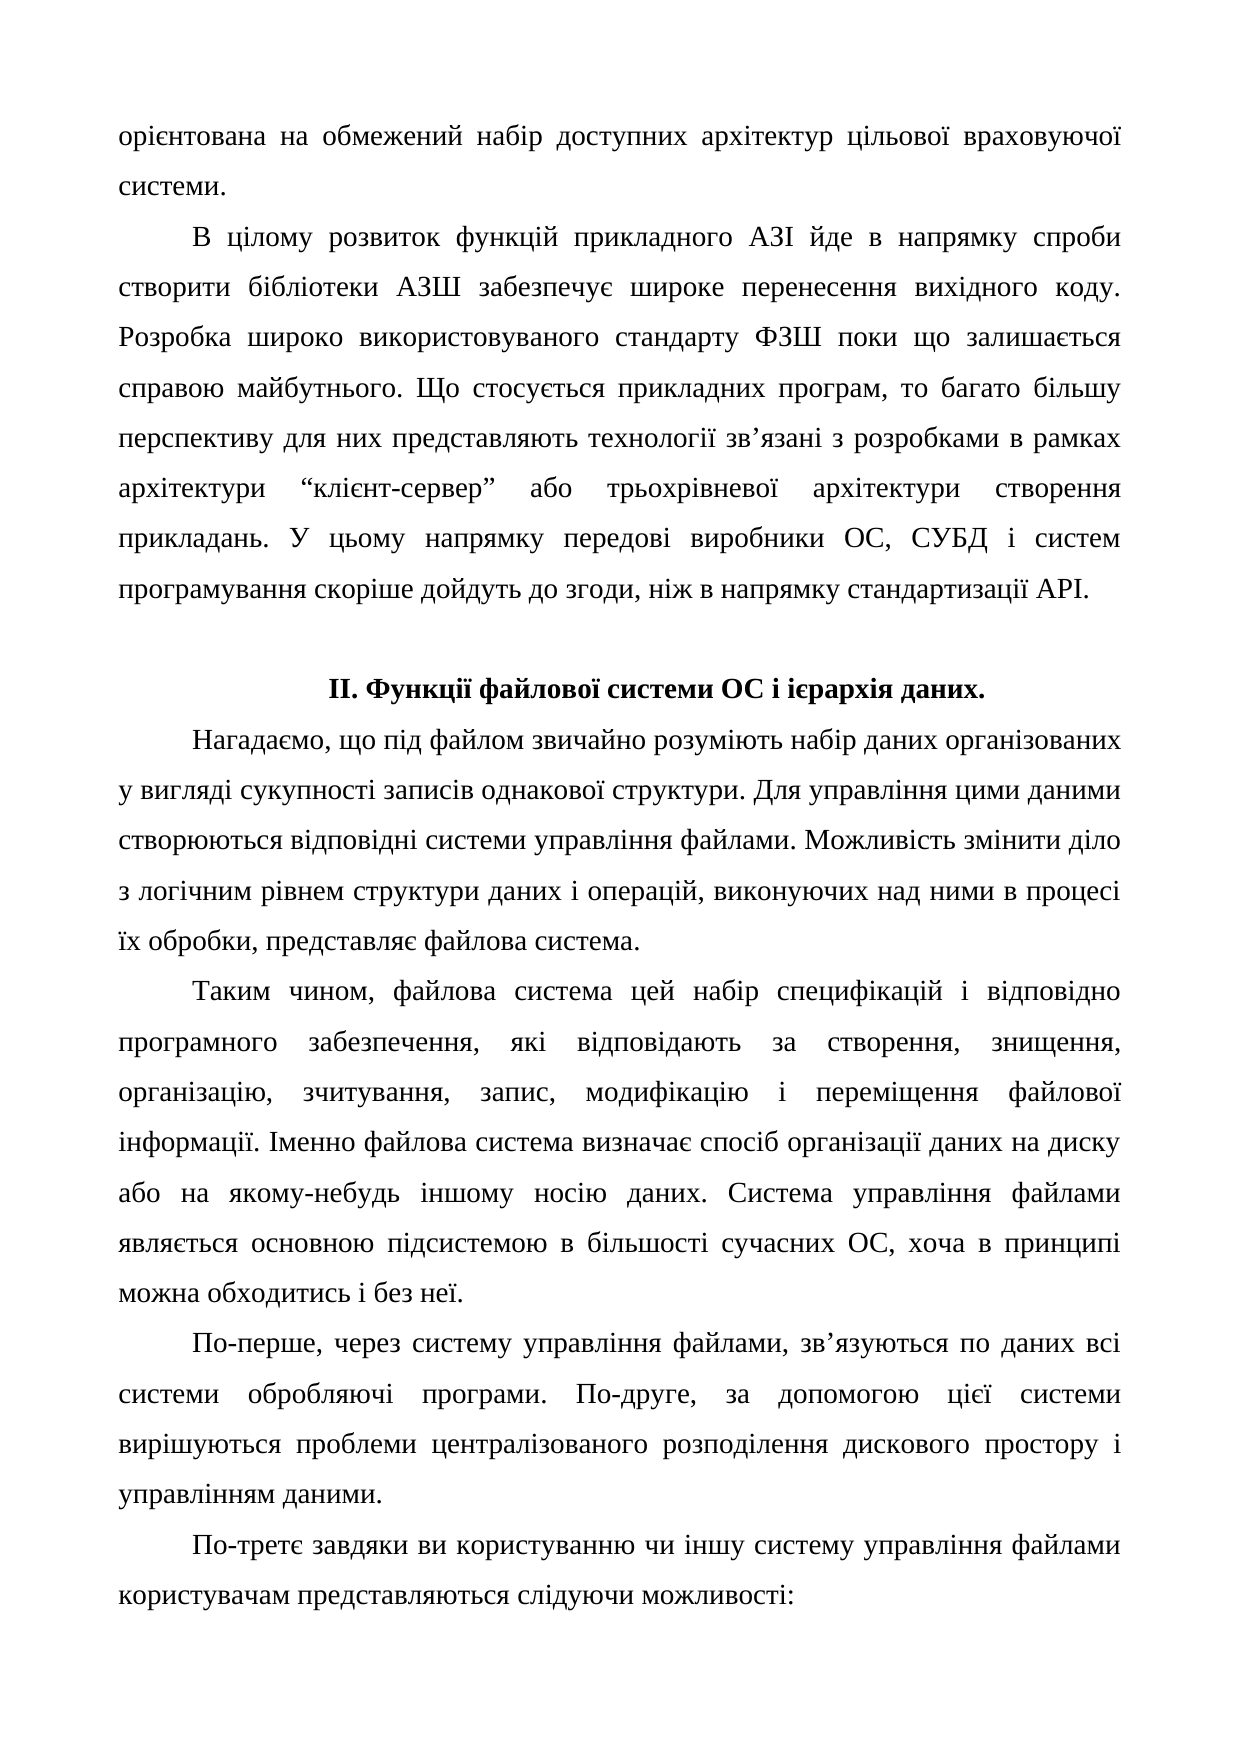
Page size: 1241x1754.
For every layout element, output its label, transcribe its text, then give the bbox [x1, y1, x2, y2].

text По-третє завдяки ви користуванню чи іншу систему управління файлами користувачам представляються слідуючи можливості: [118, 1527, 1122, 1611]
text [118, 118, 1122, 202]
text По-перше, через систему управління файлами, зв’язуються по даних всі системи обробляючі програми. По-друге, за допомогою цієї системи вирішуються проблеми централізованого розподілення дискового простору і управлінням даними. [118, 1326, 1122, 1510]
text Нагадаємо, що під файлом звичайно розуміють набір даних організованих у вигляді сукупності записів однакової структури. Для управління цими даними створюються відповідні системи управління файлами. Можливість змінити діло з логічним рівнем структури даних і операцій, виконуючих над ними в процесі їх обробки, представляє файлова система. [118, 722, 1122, 957]
text ІІ. Функції файлової системи ОС і ієрархія даних. [118, 672, 1122, 705]
text Таким чином, файлова система цей набір специфікацій і відповідно програмного забезпечення, які відповідають за створення, знищення, організацію, зчитування, запис, модифікацію і переміщення файлової інформації. Іменно файлова система визначає спосіб організації даних на диску або на якому-небудь іншому носію даних. Система управління файлами являється основною підсистемою в більшості сучасних ОС, хоча в принципі можна обходитись і без неї. [118, 973, 1122, 1309]
text В цілому розвиток функцій прикладного АЗІ йде в напрямку спроби створити бібліотеки АЗШ забезпечує широке перенесення вихідного коду. Розробка широко використовуваного стандарту ФЗШ поки що залишається справою майбутнього. Що стосується прикладних програм, то багато більшу перспективу для них представляють технології зв’язані з розробками в рамках архітектури “клієнт-сервер” або трьохрівневої архітектури створення прикладань. У цьому напрямку передові виробники ОС, СУБД і систем програмування скоріше дойдуть до згоди, ніж в напрямку стандартизації АРІ. [118, 219, 1122, 604]
